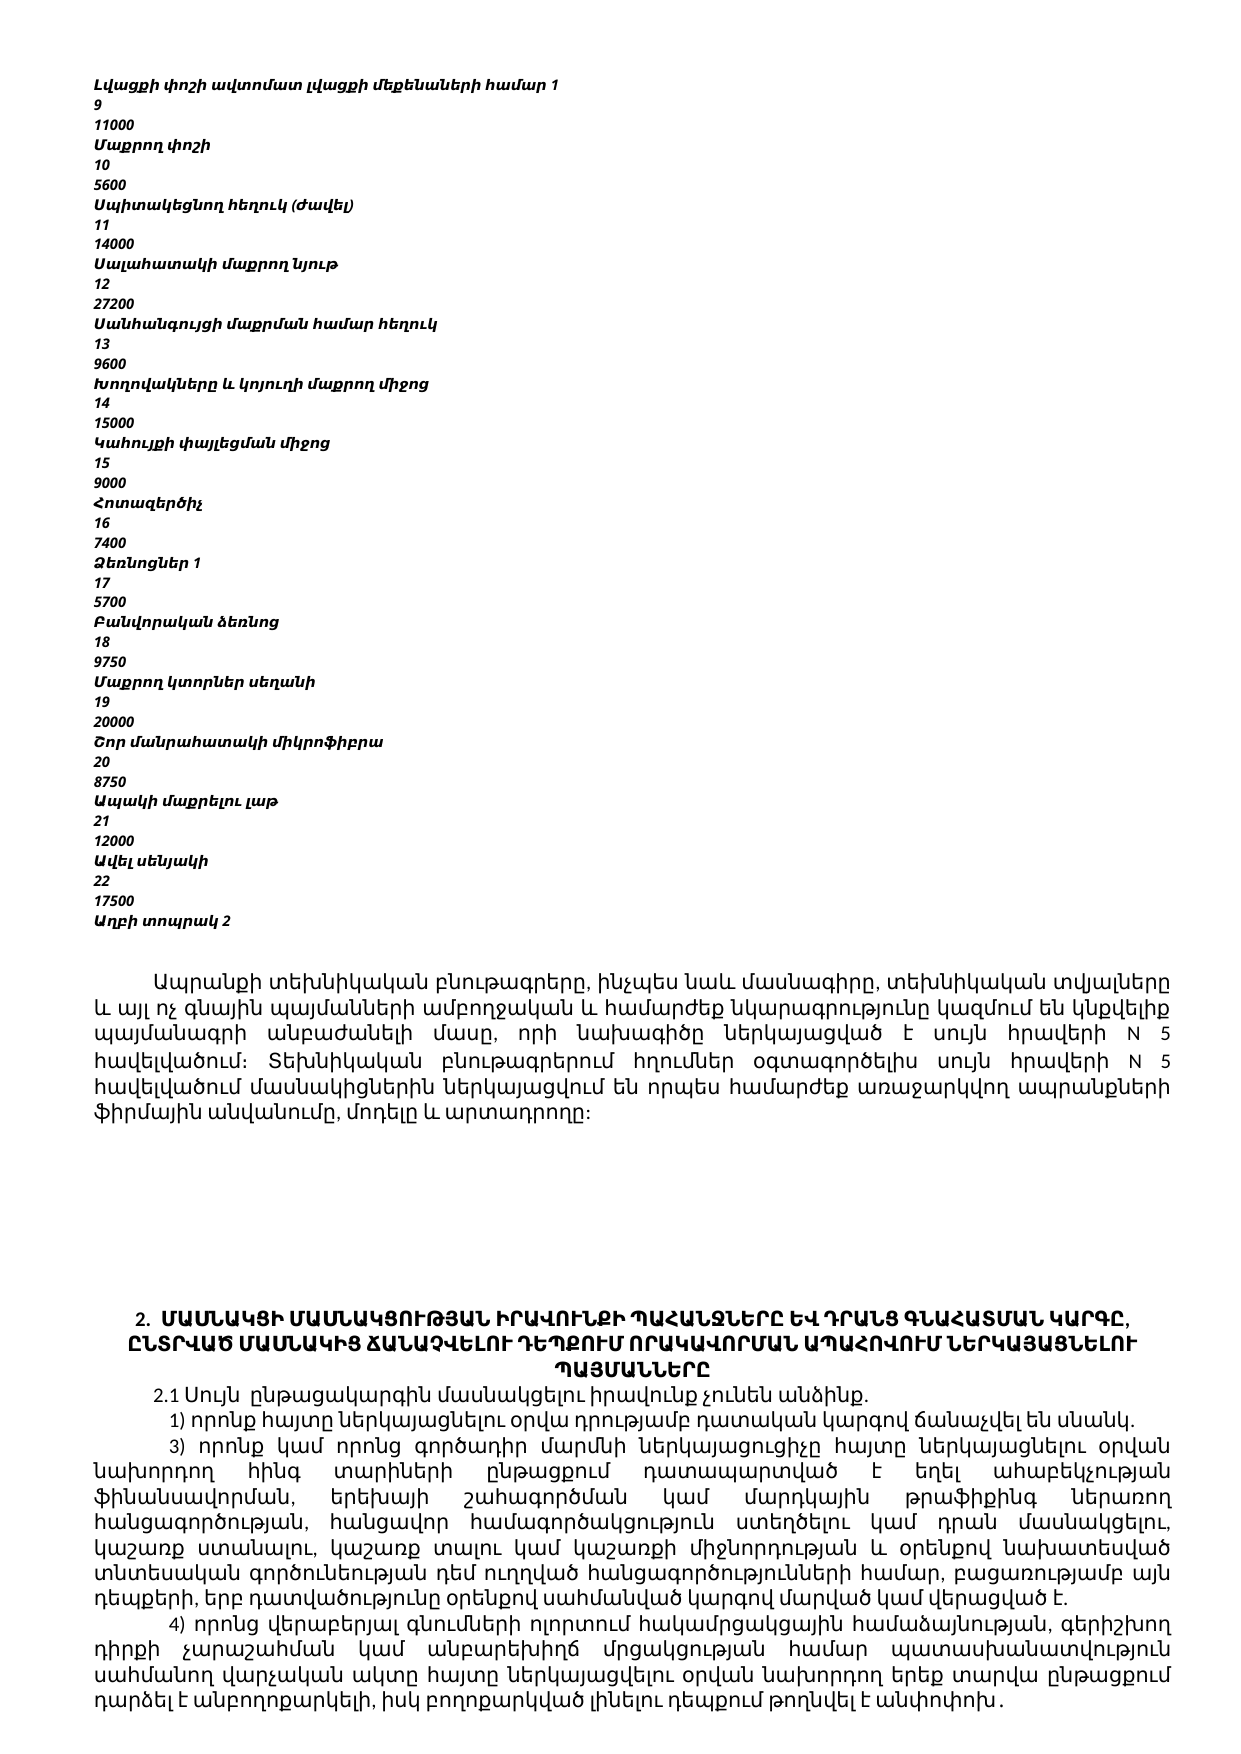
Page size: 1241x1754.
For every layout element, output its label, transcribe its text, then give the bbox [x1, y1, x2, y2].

text Ապրանքի տեխնիկական բնութագրերը, ինչպես նաև մասնագիրը, տեխնիկական տվյալները և այլ ոչ գնային պայմանների ամբողջական և համարժեք նկարագրությունը կազմում են կնքվելիք պայմանագրի անբաժանելի մասը, որի նախագիծը ներկայացված է սույն հրավերի N 5 հավելվածում։ Տեխնիկական բնութագրերում հղումներ օգտագործելիս սույն հրավերի N 5 հավելվածում մասնակիցներին ներկայացվում են որպես համարժեք առաջարկվող ապրանքների ֆիրմային անվանումը, մոդելը և արտադրողը: [94, 969, 1171, 1125]
text 3) որոնք կամ որոնց գործադիր մարմնի ներկայացուցիչը հայտը ներկայացնելու օրվան նախորդող հինգ տարիների ընթացքում դատապարտված է եղել ահաբեկչության ֆինանսավորման, երեխայի շահագործման կամ մարդկային թրաֆիքինգ ներառող հանցագործության, հանցավոր համագործակցություն ստեղծելու կամ դրան մասնակցելու, կաշառք ստանալու, կաշառք տալու կամ կաշառքի միջնորդության և օրենքով նախատեսված տնտեսական գործունեության դեմ ուղղված հանցագործությունների համար, բացառությամբ այն դեպքերի, երբ դատվածությունը օրենքով սահմանված կարգով մարված կամ վերացված է. [94, 1433, 1171, 1611]
text 2. ՄԱՍՆԱԿՑԻ ՄԱՍՆԱԿՑՈՒԹՅԱՆ ԻՐԱՎՈՒՆՔԻ ՊԱՀԱՆՋՆԵՐԸ ԵՎ ԴՐԱՆՑ ԳՆԱՀԱՏՄԱՆ ԿԱՐԳԸ, ԸՆՏՐՎԱԾ ՄԱՍՆԱԿԻՑ ՃԱՆԱՉՎԵԼՈՒ ԴԵՊՔՈՒՄ ՈՐԱԿԱՎՈՐՄԱՆ ԱՊԱՀՈՎՈՒՄ ՆԵՐԿԱՅԱՑՆԵԼՈՒ ՊԱՅՄԱՆՆԵՐԸ [94, 1306, 1171, 1382]
text 2.1 Սույն ընթացակարգին մասնակցելու իրավունք չունեն անձինք. [94, 1382, 1171, 1408]
text 4) որոնց վերաբերյալ գնումների ոլորտում հակամրցակցային համաձայնության, գերիշխող դիրքի չարաշահման կամ անբարեխիղճ մրցակցության համար պատասխանատվություն սահմանող վարչական ակտը հայտը ներկայացվելու օրվան նախորդող երեք տարվա ընթացքում դարձել է անբողոքարկելի, իսկ բողոքարկված լինելու դեպքում թողնվել է անփոփոխ․ [94, 1611, 1171, 1713]
text 1) որոնք հայտը ներկայացնելու օրվա դրությամբ դատական կարգով ճանաչվել են սնանկ. [94, 1408, 1171, 1433]
